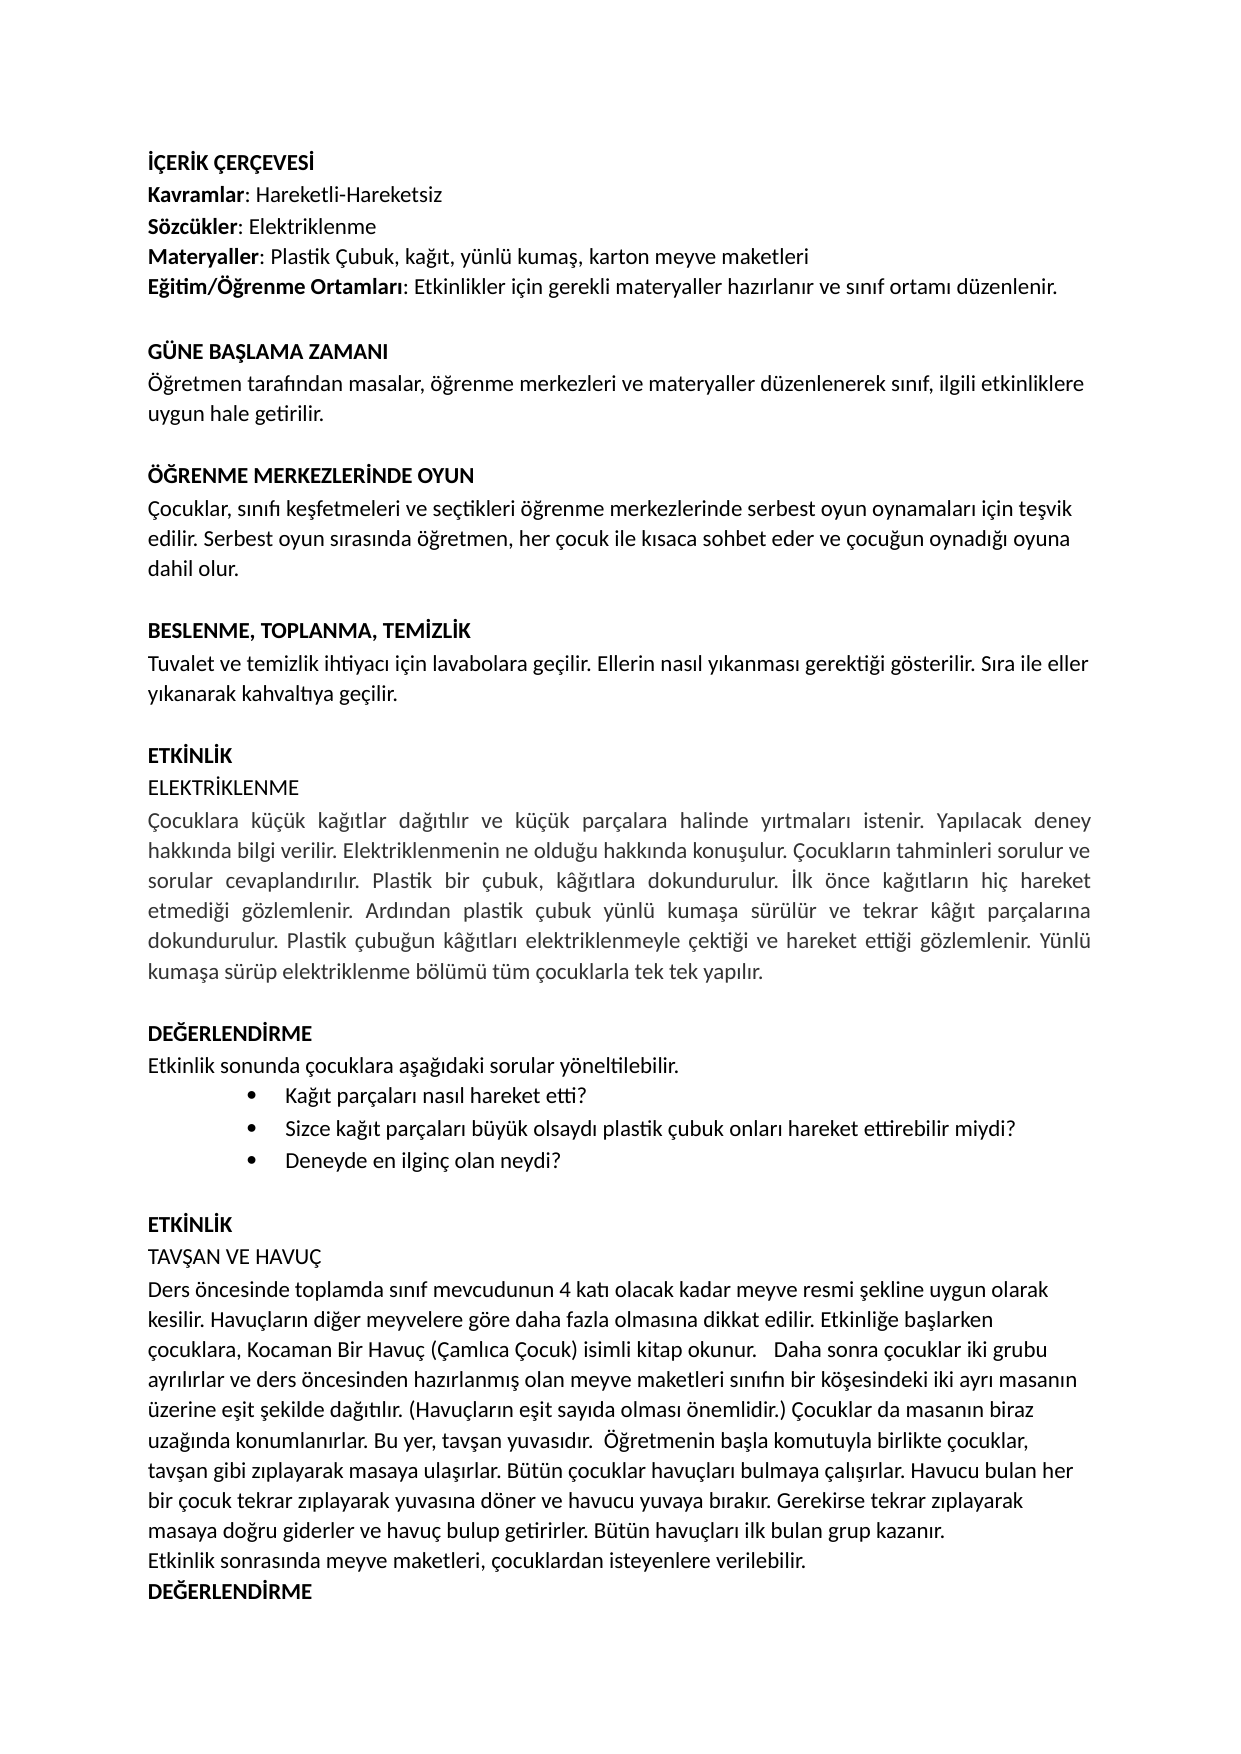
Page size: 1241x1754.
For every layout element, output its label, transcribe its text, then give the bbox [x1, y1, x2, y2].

text Kavramlar: Hareketli-Hareketsiz [148, 180, 1093, 208]
text İÇERİK ÇERÇEVESİ [148, 148, 1093, 176]
text Etkinlik sonunda çocuklara aşağıdaki sorular yöneltilebilir. [148, 1051, 1093, 1079]
list Sizce kağıt parçaları büyük olsaydı plastik çubuk onları hareket ettirebilir miydi? [248, 1114, 1093, 1142]
text TAVŞAN VE HAVUÇ [148, 1242, 1093, 1271]
text BESLENME, TOPLANMA, TEMİZLİK [148, 617, 1093, 644]
text Materyaller: Plastik Çubuk, kağıt, yünlü kumaş, karton meyve maketleri [148, 242, 1093, 270]
text Çocuklara küçük kağıtlar dağıtılır ve küçük parçalara halinde yırtmaları istenir. Yapılacak deney hakkında bilgi verilir. Elektriklenmenin ne olduğu hakkında konuşulur. Çocukların tahminleri sorulur ve sorular cevaplandırılır. Plastik bir çubuk, kâğıtlara dokundurulur. İlk önce kağıtların hiç hareket etmediği gözlemlenir. Ardından plastik çubuk yünlü kumaşa sürülür ve tekrar kâğıt parçalarına dokundurulur. Plastik çubuğun kâğıtları elektriklenmeyle çektiği ve hareket ettiği gözlemlenir. Yünlü kumaşa sürüp elektriklenme bölümü tüm çocuklarla tek tek yapılır. [148, 806, 1093, 985]
list Kağıt parçaları nasıl hareket etti? [248, 1082, 1093, 1109]
text Ders öncesinde toplamda sınıf mevcudunun 4 katı olacak kadar meyve resmi şekline uygun olarak kesilir. Havuçların diğer meyvelere göre daha fazla olmasına dikkat edilir. Etkinliğe başlarken çocuklara, Kocaman Bir Havuç (Çamlıca Çocuk) isimli kitap okunur. Daha sonra çocuklar iki grubu ayrılırlar ve ders öncesinden hazırlanmış olan meyve maketleri sınıfın bir köşesindeki iki ayrı masanın üzerine eşit şekilde dağıtılır. (Havuçların eşit sayıda olması önemlidir.) Çocuklar da masanın biraz uzağında konumlanırlar. Bu yer, tavşan yuvasıdır. Öğretmenin başla komutuyla birlikte çocuklar, tavşan gibi zıplayarak masaya ulaşırlar. Bütün çocuklar havuçları bulmaya çalışırlar. Havucu bulan her bir çocuk tekrar zıplayarak yuvasına döner ve havucu yuvaya bırakır. Gerekirse tekrar zıplayarak masaya doğru giderler ve havuç bulup getirirler. Bütün havuçları ilk bulan grup kazanır. [148, 1275, 1093, 1544]
text Öğretmen tarafından masalar, öğrenme merkezleri ve materyaller düzenlenerek sınıf, ilgili etkinliklere uygun hale getirilir. [148, 369, 1093, 427]
text DEĞERLENDİRME [148, 1577, 1093, 1605]
text GÜNE BAŞLAMA ZAMANI [148, 337, 1093, 365]
text ETKİNLİK [148, 1210, 1093, 1238]
text ÖĞRENME MERKEZLERİNDE OYUN [148, 462, 1093, 489]
text ETKİNLİK [148, 741, 1093, 769]
text Tuvalet ve temizlik ihtiyacı için lavabolara geçilir. Ellerin nasıl yıkanması gerektiği gösterilir. Sıra ile eller yıkanarak kahvaltıya geçilir. [148, 649, 1093, 707]
list Deneyde en ilginç olan neydi? [248, 1146, 1093, 1174]
text Sözcükler: Elektriklenme [148, 212, 1093, 240]
text Eğitim/Öğrenme Ortamları: Etkinlikler için gerekli materyaller hazırlanır ve sınıf ortamı düzenlenir. [148, 272, 1093, 300]
text Çocuklar, sınıfı keşfetmeleri ve seçtikleri öğrenme merkezlerinde serbest oyun oynamaları için teşvik edilir. Serbest oyun sırasında öğretmen, her çocuk ile kısaca sohbet eder ve çocuğun oynadığı oyuna dahil olur. [148, 494, 1093, 582]
text ELEKTRİKLENME [148, 773, 1093, 802]
text DEĞERLENDİRME [148, 1019, 1093, 1047]
text Etkinlik sonrasında meyve maketleri, çocuklardan isteyenlere verilebilir. [148, 1547, 1093, 1574]
